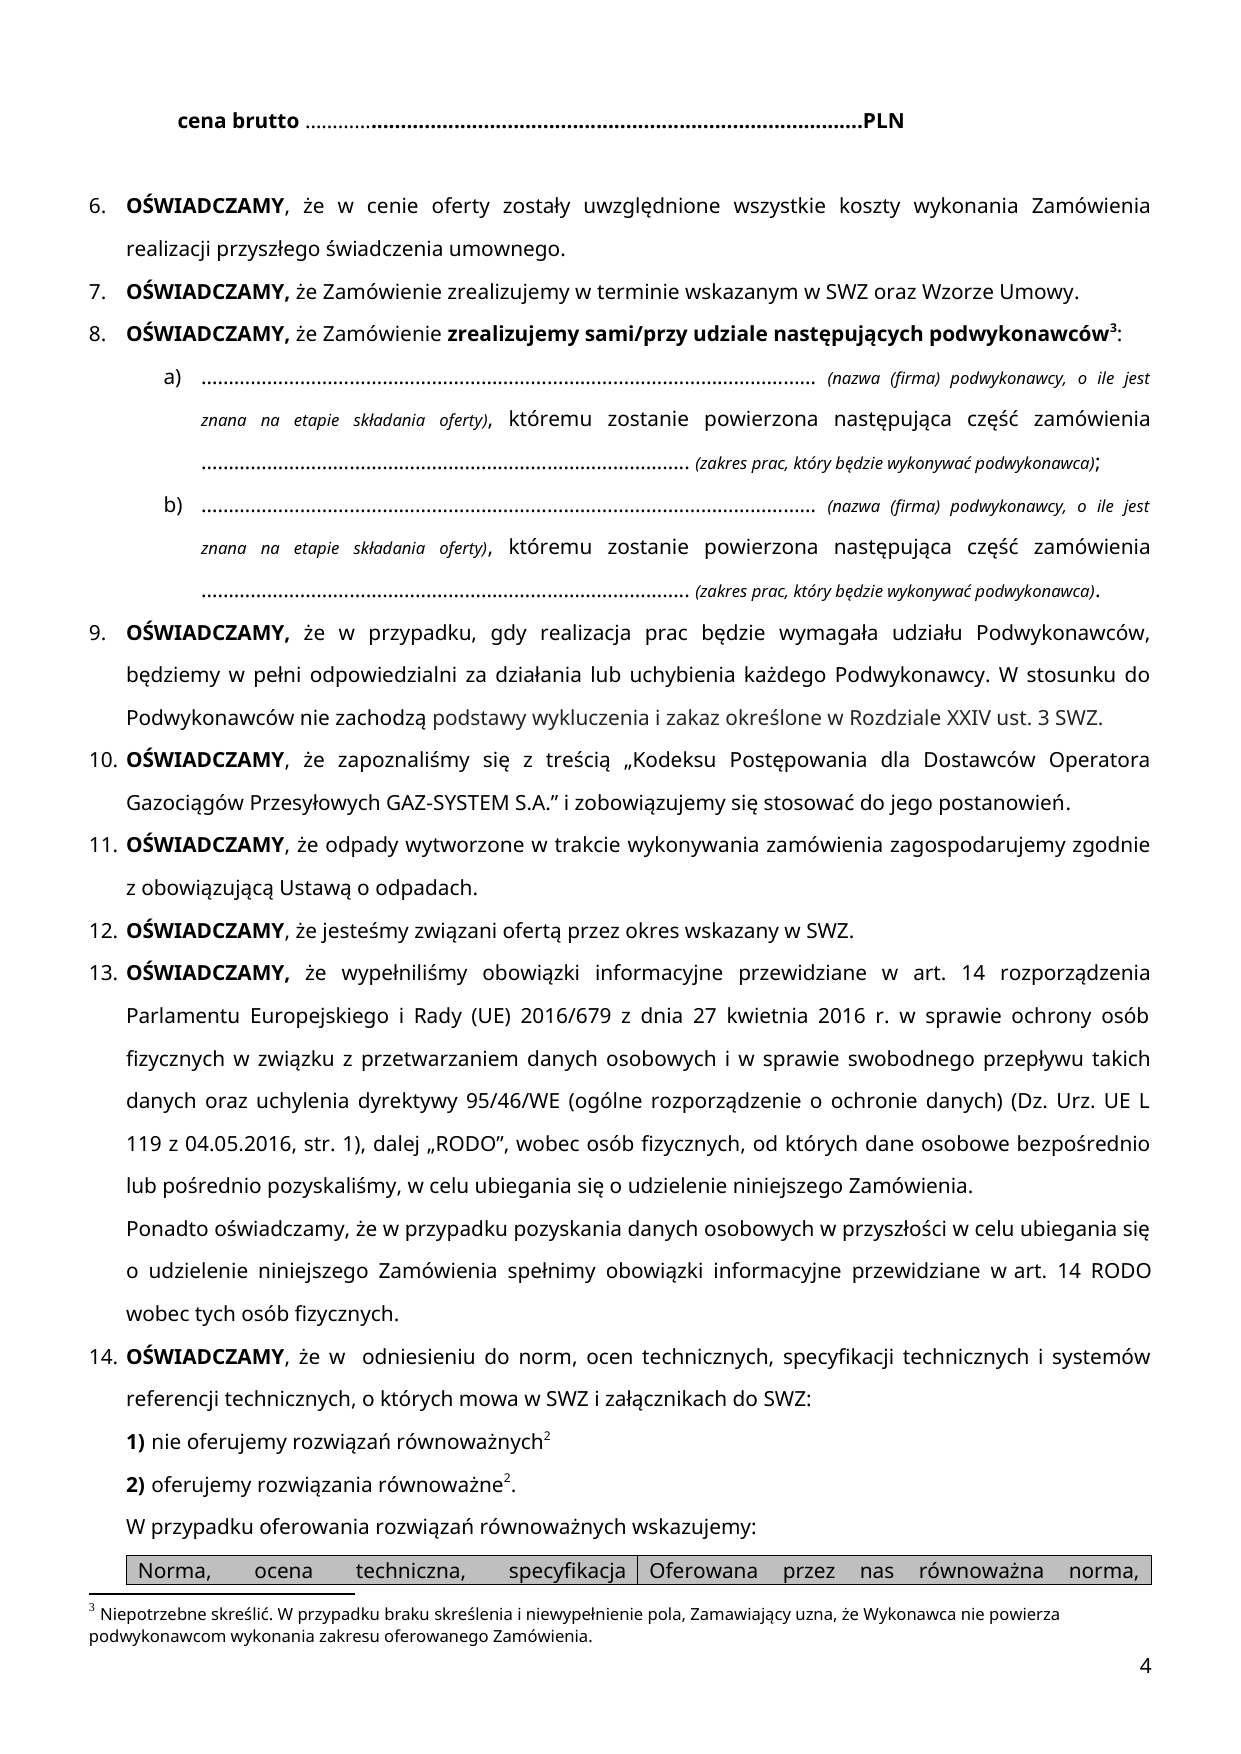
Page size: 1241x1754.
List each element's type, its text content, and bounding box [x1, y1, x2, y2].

list ………………………………………………………………………….……………………… (nazwa (firma) podwykonawcy, o ile jest znana na etapie składania oferty), któremu zostanie powierzona następująca część zamówienia …………………………………………………………………………….. (zakres prac, który będzie wykonywać podwykonawca); [163, 362, 1152, 476]
list OŚWIADCZAMY, że jesteśmy związani ofertą przez okres wskazany w SWZ. [89, 916, 1152, 944]
text Ponadto oświadczamy, że w przypadku pozyskania danych osobowych w przyszłości w celu ubiegania się o udzielenie niniejszego Zamówienia spełnimy obowiązki informacyjne przewidziane w art. 14 RODO wobec tych osób fizycznych. [126, 1214, 1152, 1328]
list OŚWIADCZAMY, że zapoznaliśmy się z treścią „Kodeksu Postępowania dla Dostawców Operatora Gazociągów Przesyłowych GAZ-SYSTEM S.A.” i zobowiązujemy się stosować do jego postanowień. [89, 745, 1152, 816]
list OŚWIADCZAMY, że wypełniliśmy obowiązki informacyjne przewidziane w art. 14 rozporządzenia Parlamentu Europejskiego i Rady (UE) 2016/679 z dnia 27 kwietnia 2016 r. w sprawie ochrony osób fizycznych w związku z przetwarzaniem danych osobowych i w sprawie swobodnego przepływu takich danych oraz uchylenia dyrektywy 95/46/WE (ogólne rozporządzenie o ochronie danych) (Dz. Urz. UE L 119 z 04.05.2016, str. 1), dalej „RODO”, wobec osób fizycznych, od których dane osobowe bezpośrednio lub pośrednio pozyskaliśmy, w celu ubiegania się o udzielenie niniejszego Zamówienia. [89, 958, 1152, 1200]
list OŚWIADCZAMY, że w odniesieniu do norm, ocen technicznych, specyfikacji technicznych i systemów referencji technicznych, o których mowa w SWZ i załącznikach do SWZ: [89, 1342, 1152, 1413]
list OŚWIADCZAMY, że w cenie oferty zostały uwzględnione wszystkie koszty wykonania Zamówienia realizacji przyszłego świadczenia umownego. [89, 192, 1152, 263]
list OŚWIADCZAMY, że Zamówienie zrealizujemy sami/przy udziale następujących podwykonawców: [89, 319, 1152, 348]
list OŚWIADCZAMY, że w przypadku, gdy realizacja prac będzie wymagała udziału Podwykonawców, będziemy w pełni odpowiedzialni za działania lub uchybienia każdego Podwykonawcy. W stosunku do Podwykonawców nie zachodzą podstawy wykluczenia i zakaz określone w Rozdziale XXIV ust. 3 SWZ. [89, 618, 1152, 731]
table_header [638, 1556, 1151, 1584]
text W przypadku oferowania rozwiązań równoważnych wskazujemy: [126, 1512, 1152, 1541]
text cena brutto …………...................................................................................PLN [133, 106, 1152, 135]
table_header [127, 1556, 637, 1584]
list ………………………………………………………………………….……………………… (nazwa (firma) podwykonawcy, o ile jest znana na etapie składania oferty), któremu zostanie powierzona następująca część zamówienia …………………………………………………………………………….. (zakres prac, który będzie wykonywać podwykonawca). [163, 490, 1152, 603]
list OŚWIADCZAMY, że odpady wytworzone w trakcie wykonywania zamówienia zagospodarujemy zgodnie z obowiązującą Ustawą o odpadach. [89, 831, 1152, 902]
list OŚWIADCZAMY, że Zamówienie zrealizujemy w terminie wskazanym w SWZ oraz Wzorze Umowy. [89, 277, 1152, 305]
list nie oferujemy rozwiązań równoważnych2 [126, 1427, 1152, 1456]
list oferujemy rozwiązania równoważne2. [126, 1470, 1152, 1498]
